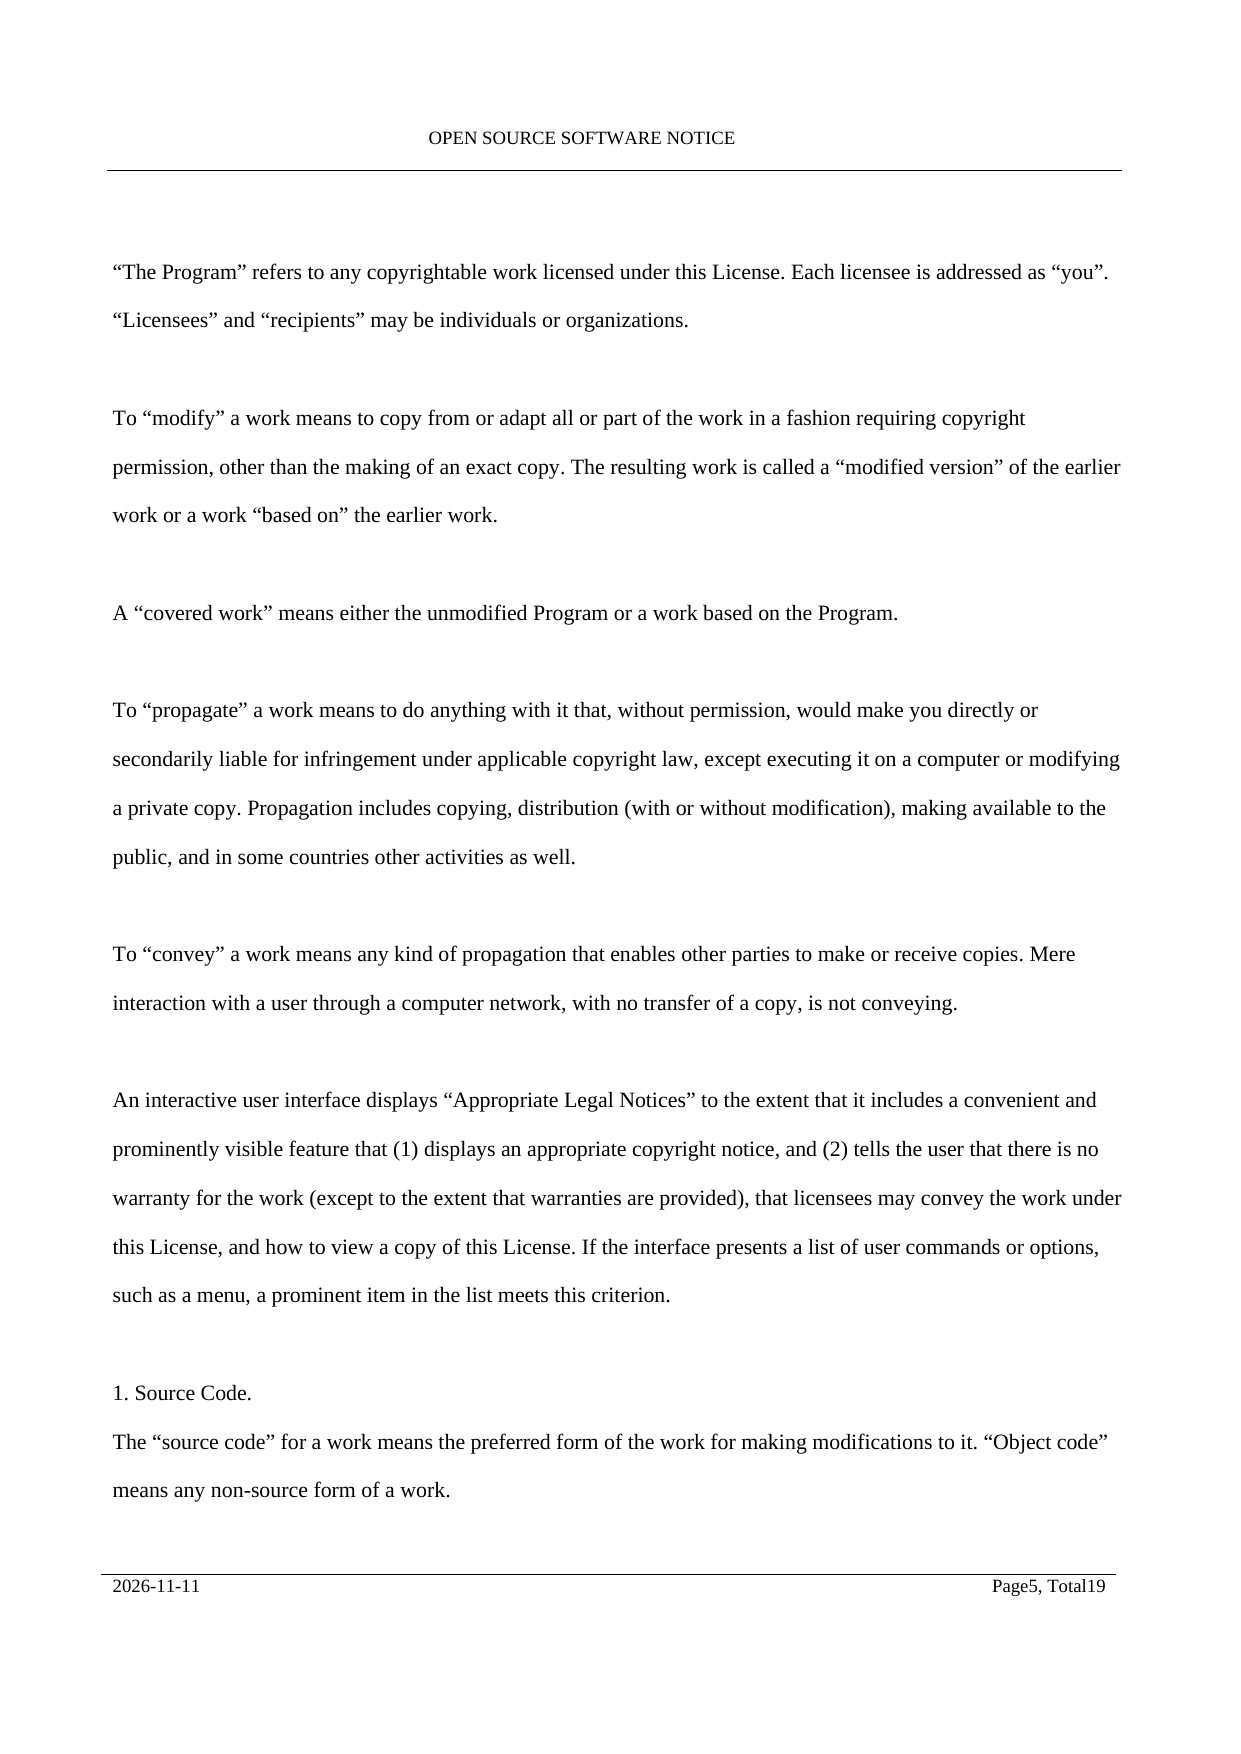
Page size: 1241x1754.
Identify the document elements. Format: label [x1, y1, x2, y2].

text [112, 206, 1128, 1506]
